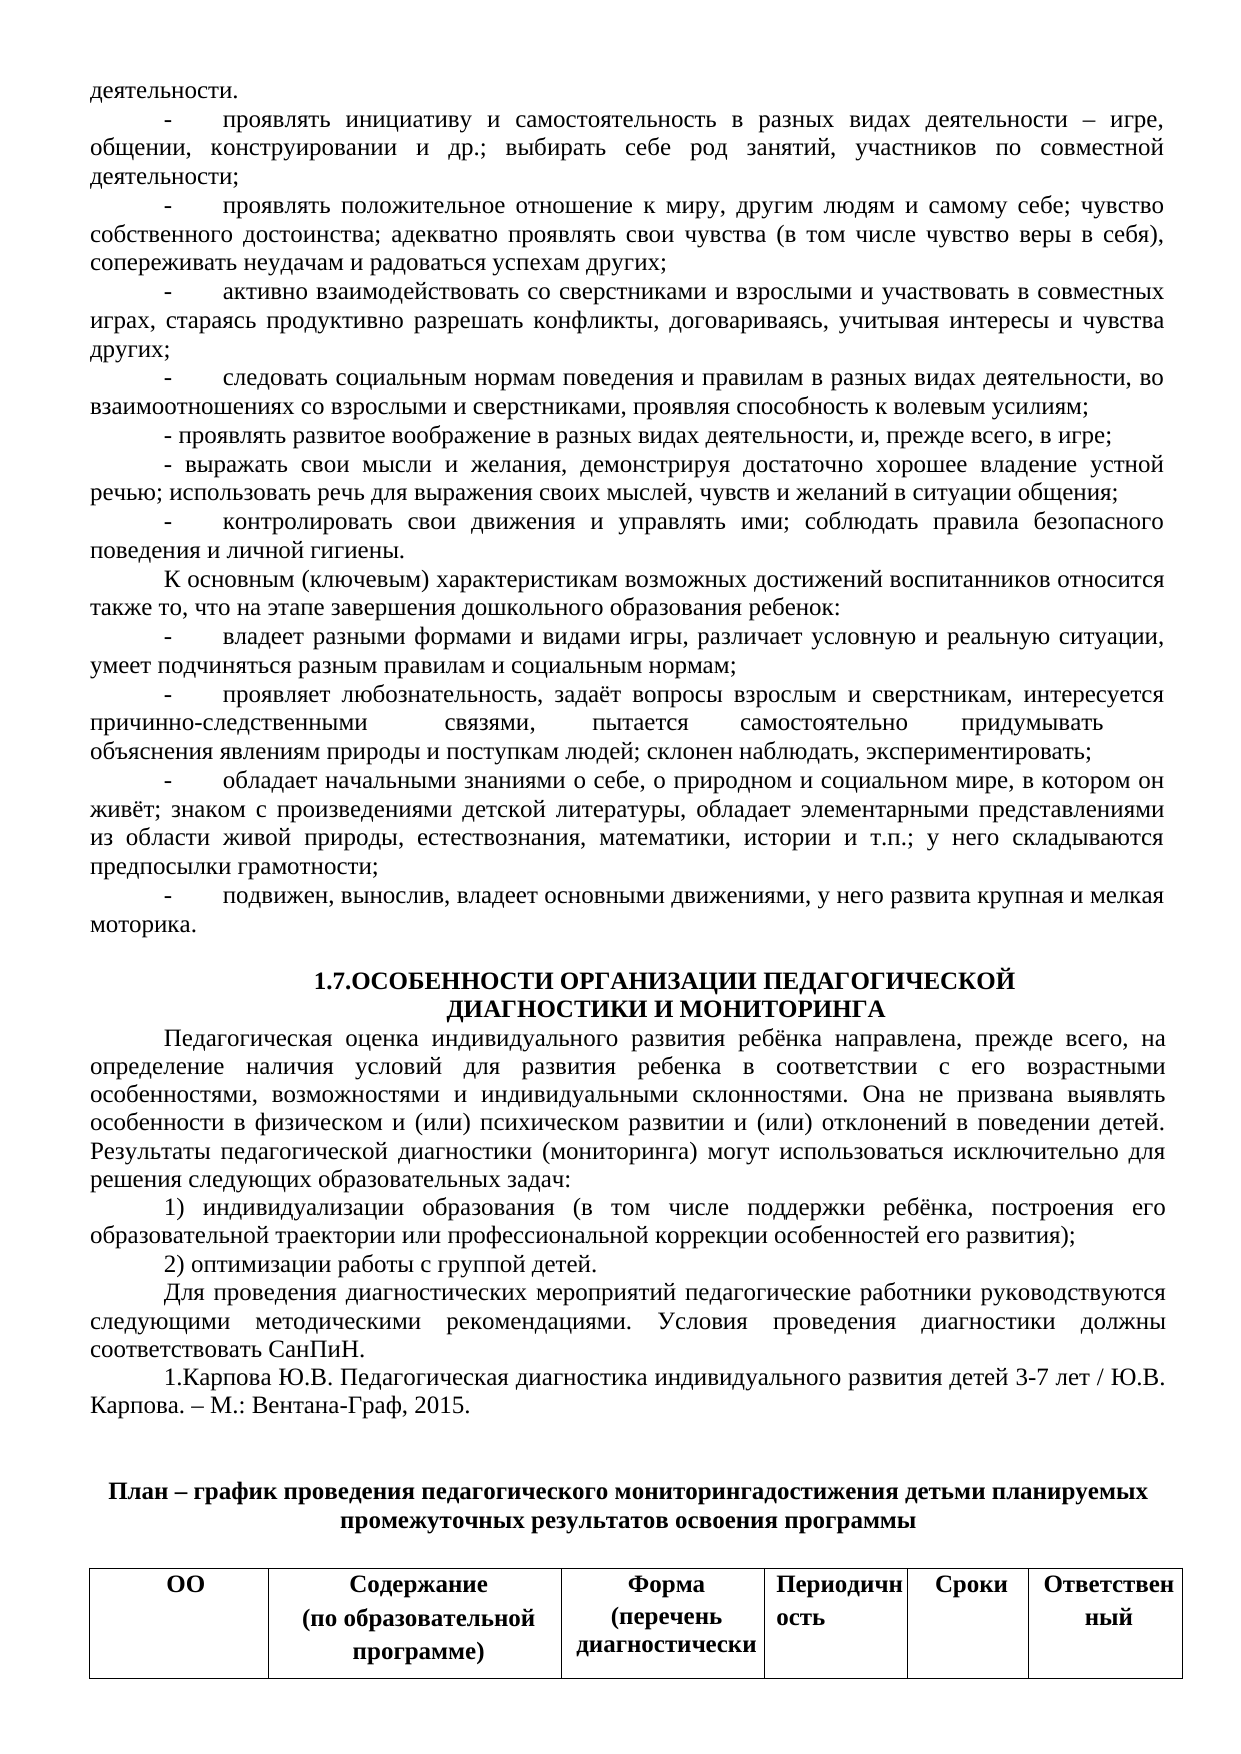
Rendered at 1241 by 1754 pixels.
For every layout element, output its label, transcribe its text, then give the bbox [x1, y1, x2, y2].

text 1.7.ОСОБЕННОСТИ ОРГАНИЗАЦИИ ПЕДАГОГИЧЕСКОЙ [90, 966, 1165, 995]
text План – график проведения педагогического мониторингадостижения детьми планируемых промежуточных результатов освоения программы [90, 1477, 1167, 1533]
text - проявляет любознательность, задаёт вопросы взрослым и сверстникам, интересуется причинно-следственными связями, пытается самостоятельно придумывать объяснения явлениям природы и поступкам людей; склонен наблюдать, экспериментировать; [90, 679, 1165, 765]
text ДИАГНОСТИКИ И МОНИТОРИНГА [90, 995, 1168, 1023]
text - проявлять положительное отношение к миру, другим людям и самому себе; чувство собственного достоинства; адекватно проявлять свои чувства (в том числе чувство веры в себя), сопереживать неудачам и радоваться успехам других; [90, 190, 1165, 276]
text - подвижен, вынослив, владеет основными движениями, у него развита крупная и мелкая моторика. [90, 880, 1165, 937]
table_header Периодичн ость [765, 1569, 907, 1678]
text - обладает начальными знаниями о себе, о природном и социальном мире, в котором он живёт; знаком с произведениями детской литературы, обладает элементарными представлениями из области живой природы, естествознания, математики, истории и т.п.; у него складываются предпосылки грамотности; [90, 765, 1165, 880]
text 2) оптимизации работы с группой детей. [90, 1250, 1167, 1278]
text - проявлять инициативу и самостоятельность в разных видах деятельности – игре, общении, конструировании и др.; выбирать себе род занятий, участников по совместной деятельности; [90, 104, 1165, 190]
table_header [269, 1569, 561, 1678]
text - активно взаимодействовать со сверстниками и взрослыми и участвовать в совместных играх, стараясь продуктивно разрешать конфликты, договариваясь, учитывая интересы и чувства других; [90, 276, 1165, 362]
text - контролировать свои движения и управлять ими; соблюдать правила безопасного поведения и личной гигиены. [90, 506, 1165, 564]
text - следовать социальным нормам поведения и правилам в разных видах деятельности, во взаимоотношениях со взрослыми и сверстниками, проявляя способность к волевым усилиям; [90, 362, 1165, 420]
text - проявлять развитое воображение в разных видах деятельности, и, прежде всего, в игре; [90, 420, 1165, 449]
table_header Ответственный [1029, 1569, 1182, 1678]
table_header ОО [90, 1569, 268, 1678]
text - выражать свои мысли и желания, демонстрируя достаточно хорошее владение устной речью; использовать речь для выражения своих мыслей, чувств и желаний в ситуации общения; [90, 449, 1165, 506]
text 1) индивидуализации образования (в том числе поддержки ребёнка, построения его образовательной траектории или профессиональной коррекции особенностей его развития); [90, 1193, 1167, 1249]
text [90, 75, 1165, 104]
text - владеет разными формами и видами игры, различает условную и реальную ситуации, умеет подчиняться разным правилам и социальным нормам; [90, 621, 1165, 679]
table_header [562, 1569, 764, 1678]
table_header Сроки [908, 1569, 1028, 1678]
text К основным (ключевым) характеристикам возможных достижений воспитанников относится также то, что на этапе завершения дошкольного образования ребенок: [90, 564, 1165, 621]
text Педагогическая оценка индивидуального развития ребёнка направлена, прежде всего, на определение наличия условий для развития ребенка в соответствии с его возрастными особенностями, возможностями и индивидуальными склонностями. Она не призвана выявлять особенности в физическом и (или) психическом развитии и (или) отклонений в поведении детей. Результаты педагогической диагностики (мониторинга) могут использоваться исключительно для решения следующих образовательных задач: [90, 1023, 1167, 1193]
text 1.Карпова Ю.В. Педагогическая диагностика индивидуального развития детей 3-7 лет / Ю.В. Карпова. – М.: Вентана-Граф, 2015. [90, 1363, 1167, 1419]
text Для проведения диагностических мероприятий педагогические работники руководствуются следующими методическими рекомендациями. Условия проведения диагностики должны соответствовать СанПиН. [90, 1278, 1167, 1363]
